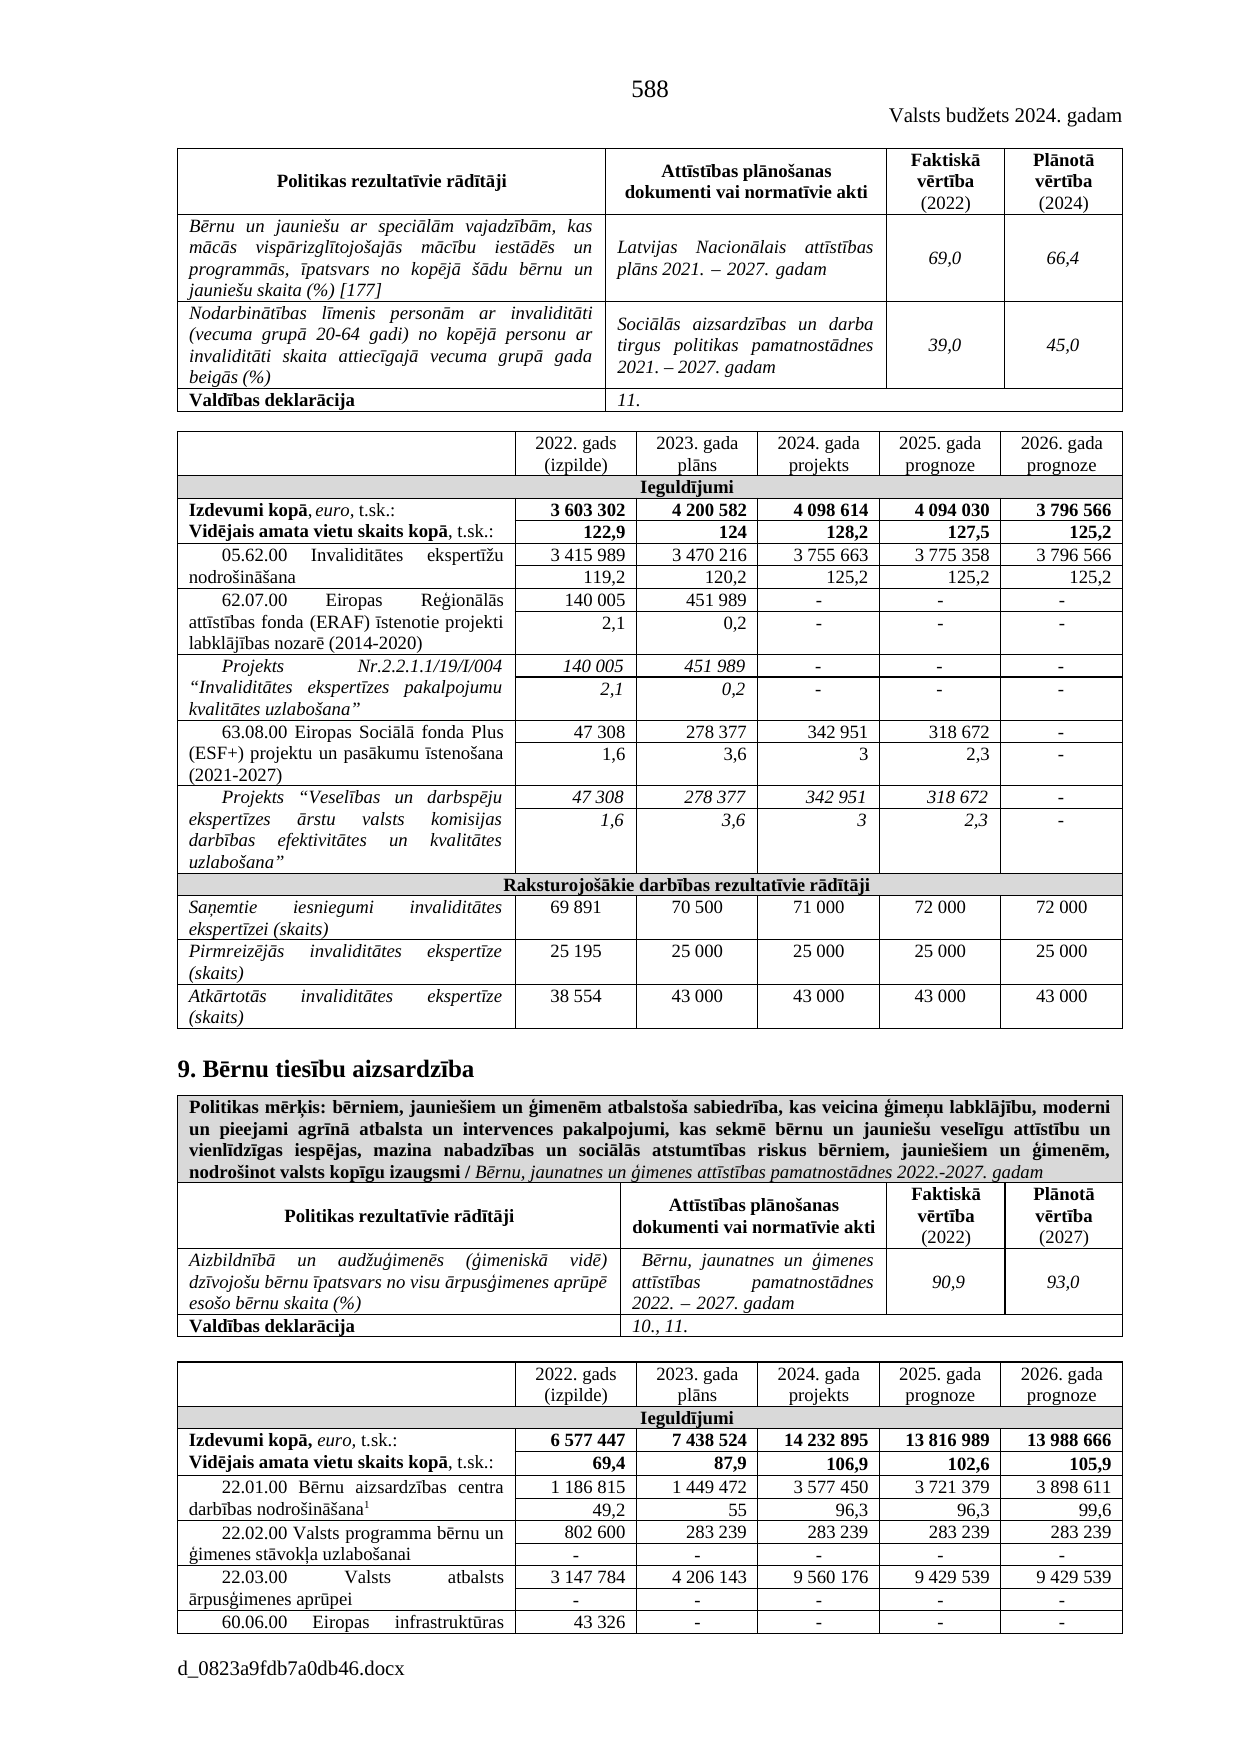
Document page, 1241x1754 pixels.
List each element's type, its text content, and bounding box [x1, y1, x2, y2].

table_cell 66,4 [1005, 215, 1122, 301]
table_cell - [516, 1544, 636, 1565]
table_cell 4 206 143 [637, 1566, 757, 1588]
table_cell - [880, 655, 1000, 676]
table_cell 119,2 [516, 566, 636, 588]
table_cell - [880, 1589, 1000, 1610]
table_cell 1,6 [516, 743, 636, 785]
table_cell 125,2 [758, 566, 879, 588]
table_cell 3 775 358 [880, 544, 1000, 565]
table_cell 128,2 [758, 521, 879, 543]
table_cell 283 239 [1001, 1521, 1122, 1543]
table_header Plānotā vērtība (2024) [1005, 149, 1122, 213]
table_cell Ieguldījumi [178, 1407, 1122, 1428]
table_cell 122,9 [516, 521, 636, 543]
table_cell 45,0 [1005, 302, 1122, 388]
table_cell 71 000 [758, 896, 879, 939]
table_header 2025. gada prognoze [880, 432, 1000, 475]
table_cell 11. [606, 389, 1122, 411]
table_header [178, 432, 515, 475]
table_cell 22.01.00 Bērnu aizsardzības centra darbības nodrošināšana1 [178, 1476, 515, 1520]
table_cell 13 816 989 [880, 1429, 1000, 1451]
table_cell 3 796 566 [1001, 544, 1122, 565]
table_cell 49,2 [516, 1499, 636, 1520]
table_cell - [637, 1544, 757, 1565]
table_cell Sociālās aizsardzības un darba tirgus politikas pamatnostādnes 2021. – 2027. gadam [606, 302, 886, 388]
table_cell Attīstības plānošanas dokumenti vai normatīvie akti [621, 1183, 886, 1248]
table_cell 43 000 [880, 985, 1000, 1028]
table_cell 140 005 [516, 655, 636, 676]
table_header Faktiskā vērtība (2022) [887, 149, 1004, 213]
table_cell Projekts Nr.2.2.1.1/19/I/004 “Invaliditātes ekspertīzes pakalpojumu kvalitātes uzlabošana” [178, 655, 515, 719]
table_cell - [1001, 786, 1122, 808]
table_cell 43 000 [758, 985, 879, 1028]
table_cell 22.03.00 Valsts atbalsts ārpusģimenes aprūpei [178, 1566, 515, 1610]
table_header Attīstības plānošanas dokumenti vai normatīvie akti [606, 149, 886, 213]
table_cell 278 377 [637, 721, 757, 742]
table_cell - [880, 612, 1000, 654]
table_cell Bērnu un jauniešu ar speciālām vajadzībām, kas mācās vispārizglītojošajās mācību iestādēs un programmās, īpatsvars no kopējā šādu bērnu un jauniešu skaita (%) [177] [178, 215, 605, 301]
table_cell 102,6 [880, 1452, 1000, 1475]
table_cell - [880, 678, 1000, 719]
table_header 2023. gada plāns [637, 432, 757, 475]
table_cell 47 308 [516, 721, 636, 742]
table_cell 93,0 [1006, 1249, 1122, 1314]
table_cell 43 000 [637, 985, 757, 1028]
table_cell 2,1 [516, 612, 636, 654]
table_cell 4 098 614 [758, 499, 879, 520]
table_cell - [1001, 1611, 1122, 1633]
table_cell Izdevumi kopā, euro, t.sk.: Vidējais amata vietu skaits kopā, t.sk.: [178, 1429, 515, 1475]
table_cell Politikas rezultatīvie rādītāji [178, 1183, 620, 1248]
table_header 2024. gada projekts [758, 1363, 879, 1406]
table_cell 7 438 524 [637, 1429, 757, 1451]
table_cell 22.02.00 Valsts programma bērnu un ģimenes stāvokļa uzlabošanai [178, 1521, 515, 1565]
table_cell - [1001, 1589, 1122, 1610]
table_cell Valdības deklarācija [178, 1315, 620, 1336]
table_cell 802 600 [516, 1521, 636, 1543]
table_cell 25 000 [880, 940, 1000, 983]
table_cell - [880, 1611, 1000, 1633]
table_cell 3 721 379 [880, 1476, 1000, 1497]
table_cell 69,0 [887, 215, 1004, 301]
table_cell 3 147 784 [516, 1566, 636, 1588]
table_cell Valdības deklarācija [178, 389, 605, 411]
table_cell Projekts “Veselības un darbspēju ekspertīzes ārstu valsts komisijas darbības efektivitātes un kvalitātes uzlabošana” [178, 786, 515, 872]
table_cell 278 377 [637, 786, 757, 808]
table_cell 43 000 [1001, 985, 1122, 1028]
table_cell Nodarbinātības līmenis personām ar invaliditāti (vecuma grupā 20-64 gadi) no kopējā personu ar invaliditāti skaita attiecīgajā vecuma grupā gada beigās (%) [178, 302, 605, 388]
table_cell 3,6 [637, 809, 757, 872]
table_cell - [1001, 589, 1122, 611]
table_cell Izdevumi kopā, euro, t.sk.: Vidējais amata vietu skaits kopā, t.sk.: [178, 499, 515, 543]
table_cell 1,6 [516, 809, 636, 872]
table_header 2026. gada prognoze [1001, 432, 1122, 475]
table_cell 283 239 [637, 1521, 757, 1543]
table_cell 99,6 [1001, 1499, 1122, 1520]
table_cell 69 891 [516, 896, 636, 939]
table_header Politikas rezultatīvie rādītāji [178, 149, 605, 213]
table_cell 72 000 [880, 896, 1000, 939]
table_cell 342 951 [758, 786, 879, 808]
text 9. Bērnu tiesību aizsardzība [177, 1054, 1122, 1082]
table_cell 3 470 216 [637, 544, 757, 565]
table_cell Bērnu, jaunatnes un ģimenes attīstības pamatnostādnes 2022. – 2027. gadam [621, 1249, 886, 1314]
table_cell - [880, 1544, 1000, 1565]
table_cell - [1001, 721, 1122, 742]
table_cell 2,1 [516, 678, 636, 719]
table_cell 3 603 302 [516, 499, 636, 520]
table_header 2024. gada projekts [758, 432, 879, 475]
table_cell 13 988 666 [1001, 1429, 1122, 1451]
table_cell - [637, 1589, 757, 1610]
table_cell - [1001, 678, 1122, 719]
table_cell 0,2 [637, 678, 757, 719]
table_cell 47 308 [516, 786, 636, 808]
table_cell 3 [758, 809, 879, 872]
table_cell 62.07.00 Eiropas Reģionālās attīstības fonda (ERAF) īstenotie projekti labklājības nozarē (2014-2020) [178, 589, 515, 654]
table_header Politikas mērķis: bērniem, jauniešiem un ģimenēm atbalstoša sabiedrība, kas veicina ģimeņu labklājību, moderni un pieejami agrīnā atbalsta un intervences pakalpojumi, kas sekmē bērnu un jauniešu veselīgu attīstību un vienlīdzīgas iespējas, mazina nabadzības un sociālās atstumtības riskus bērniem, jauniešiem un ģimenēm, nodrošinot valsts kopīgu izaugsmi / Bērnu, jaunatnes un ģimenes attīstības pamatnostādnes 2022.-2027. gadam [178, 1096, 1122, 1182]
table_cell 2,3 [880, 743, 1000, 785]
table_cell - [758, 612, 879, 654]
table_cell - [1001, 809, 1122, 872]
table_cell 39,0 [887, 302, 1004, 388]
table_header [178, 1363, 515, 1406]
table_cell - [758, 1544, 879, 1565]
table_cell Ieguldījumi [178, 476, 1122, 498]
table_cell 127,5 [880, 521, 1000, 543]
table_cell - [1001, 743, 1122, 785]
table_cell 70 500 [637, 896, 757, 939]
table_cell - [1001, 1544, 1122, 1565]
table_cell 4 200 582 [637, 499, 757, 520]
table_cell 125,2 [1001, 521, 1122, 543]
table_cell 05.62.00 Invaliditātes ekspertīžu nodrošināšana [178, 544, 515, 588]
table_cell 283 239 [880, 1521, 1000, 1543]
table_cell Atkārtotās invaliditātes ekspertīze (skaits) [178, 985, 515, 1028]
table_cell 283 239 [758, 1521, 879, 1543]
table_cell Aizbildnībā un audžuģimenēs (ģimeniskā vidē) dzīvojošu bērnu īpatsvars no visu ārpusģimenes aprūpē esošo bērnu skaita (%) [178, 1249, 620, 1314]
table_cell 140 005 [516, 589, 636, 611]
table_cell 72 000 [1001, 896, 1122, 939]
table_cell 9 429 539 [880, 1566, 1000, 1588]
table_cell - [637, 1611, 757, 1633]
table_cell - [758, 1611, 879, 1633]
table_cell 125,2 [1001, 566, 1122, 588]
table_cell 1 449 472 [637, 1476, 757, 1497]
table_cell 124 [637, 521, 757, 543]
table_cell 318 672 [880, 721, 1000, 742]
table_cell 125,2 [880, 566, 1000, 588]
table_cell - [880, 589, 1000, 611]
table_cell 106,9 [758, 1452, 879, 1475]
table_cell 3 755 663 [758, 544, 879, 565]
table_cell - [758, 1589, 879, 1610]
table_cell 14 232 895 [758, 1429, 879, 1451]
table_cell 4 094 030 [880, 499, 1000, 520]
table_cell 25 195 [516, 940, 636, 983]
table_cell - [1001, 655, 1122, 676]
table_cell 38 554 [516, 985, 636, 1028]
table_cell 25 000 [637, 940, 757, 983]
table_cell 342 951 [758, 721, 879, 742]
table_cell 120,2 [637, 566, 757, 588]
table_cell Latvijas Nacionālais attīstības plāns 2021. – 2027. gadam [606, 215, 886, 301]
table_cell 25 000 [1001, 940, 1122, 983]
table_cell 87,9 [637, 1452, 757, 1475]
table_cell - [1001, 612, 1122, 654]
table_cell 3,6 [637, 743, 757, 785]
table_header 2026. gada prognoze [1001, 1363, 1122, 1406]
table_cell 451 989 [637, 589, 757, 611]
table_cell 3 577 450 [758, 1476, 879, 1497]
table_cell 1 186 815 [516, 1476, 636, 1497]
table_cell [178, 1611, 515, 1633]
table_cell 2,3 [880, 809, 1000, 872]
table_cell 69,4 [516, 1452, 636, 1475]
table_cell Saņemtie iesniegumi invaliditātes ekspertīzei (skaits) [178, 896, 515, 939]
table_cell Faktiskā vērtība (2022) [887, 1183, 1004, 1248]
table_cell 3 898 611 [1001, 1476, 1122, 1497]
table_cell - [758, 589, 879, 611]
table_header 2022. gads (izpilde) [516, 432, 636, 475]
table_cell 451 989 [637, 655, 757, 676]
table_cell - [516, 1589, 636, 1610]
table_cell Pirmreizējās invaliditātes ekspertīze (skaits) [178, 940, 515, 983]
table_cell 0,2 [637, 612, 757, 654]
table_cell 3 796 566 [1001, 499, 1122, 520]
table_cell 96,3 [880, 1499, 1000, 1520]
table_cell - [758, 655, 879, 676]
table_cell 55 [637, 1499, 757, 1520]
table_cell Plānotā vērtība (2027) [1006, 1183, 1122, 1248]
table_cell Raksturojošākie darbības rezultatīvie rādītāji [178, 874, 1122, 895]
table_cell 63.08.00 Eiropas Sociālā fonda Plus (ESF+) projektu un pasākumu īstenošana (2021-2027) [178, 721, 515, 785]
table_cell 9 560 176 [758, 1566, 879, 1588]
table_cell 3 415 989 [516, 544, 636, 565]
table_cell - [758, 678, 879, 719]
table_cell 105,9 [1001, 1452, 1122, 1475]
table_header 2025. gada prognoze [880, 1363, 1000, 1406]
table_cell 25 000 [758, 940, 879, 983]
table_cell 6 577 447 [516, 1429, 636, 1451]
table_cell 10., 11. [621, 1315, 1122, 1336]
table_cell 318 672 [880, 786, 1000, 808]
table_cell 90,9 [887, 1249, 1004, 1314]
table_cell 3 [758, 743, 879, 785]
table_cell 9 429 539 [1001, 1566, 1122, 1588]
table_cell 96,3 [758, 1499, 879, 1520]
table_header 2022. gads (izpilde) [516, 1363, 636, 1406]
table_header 2023. gada plāns [637, 1363, 757, 1406]
table_cell 43 326 [516, 1611, 636, 1633]
